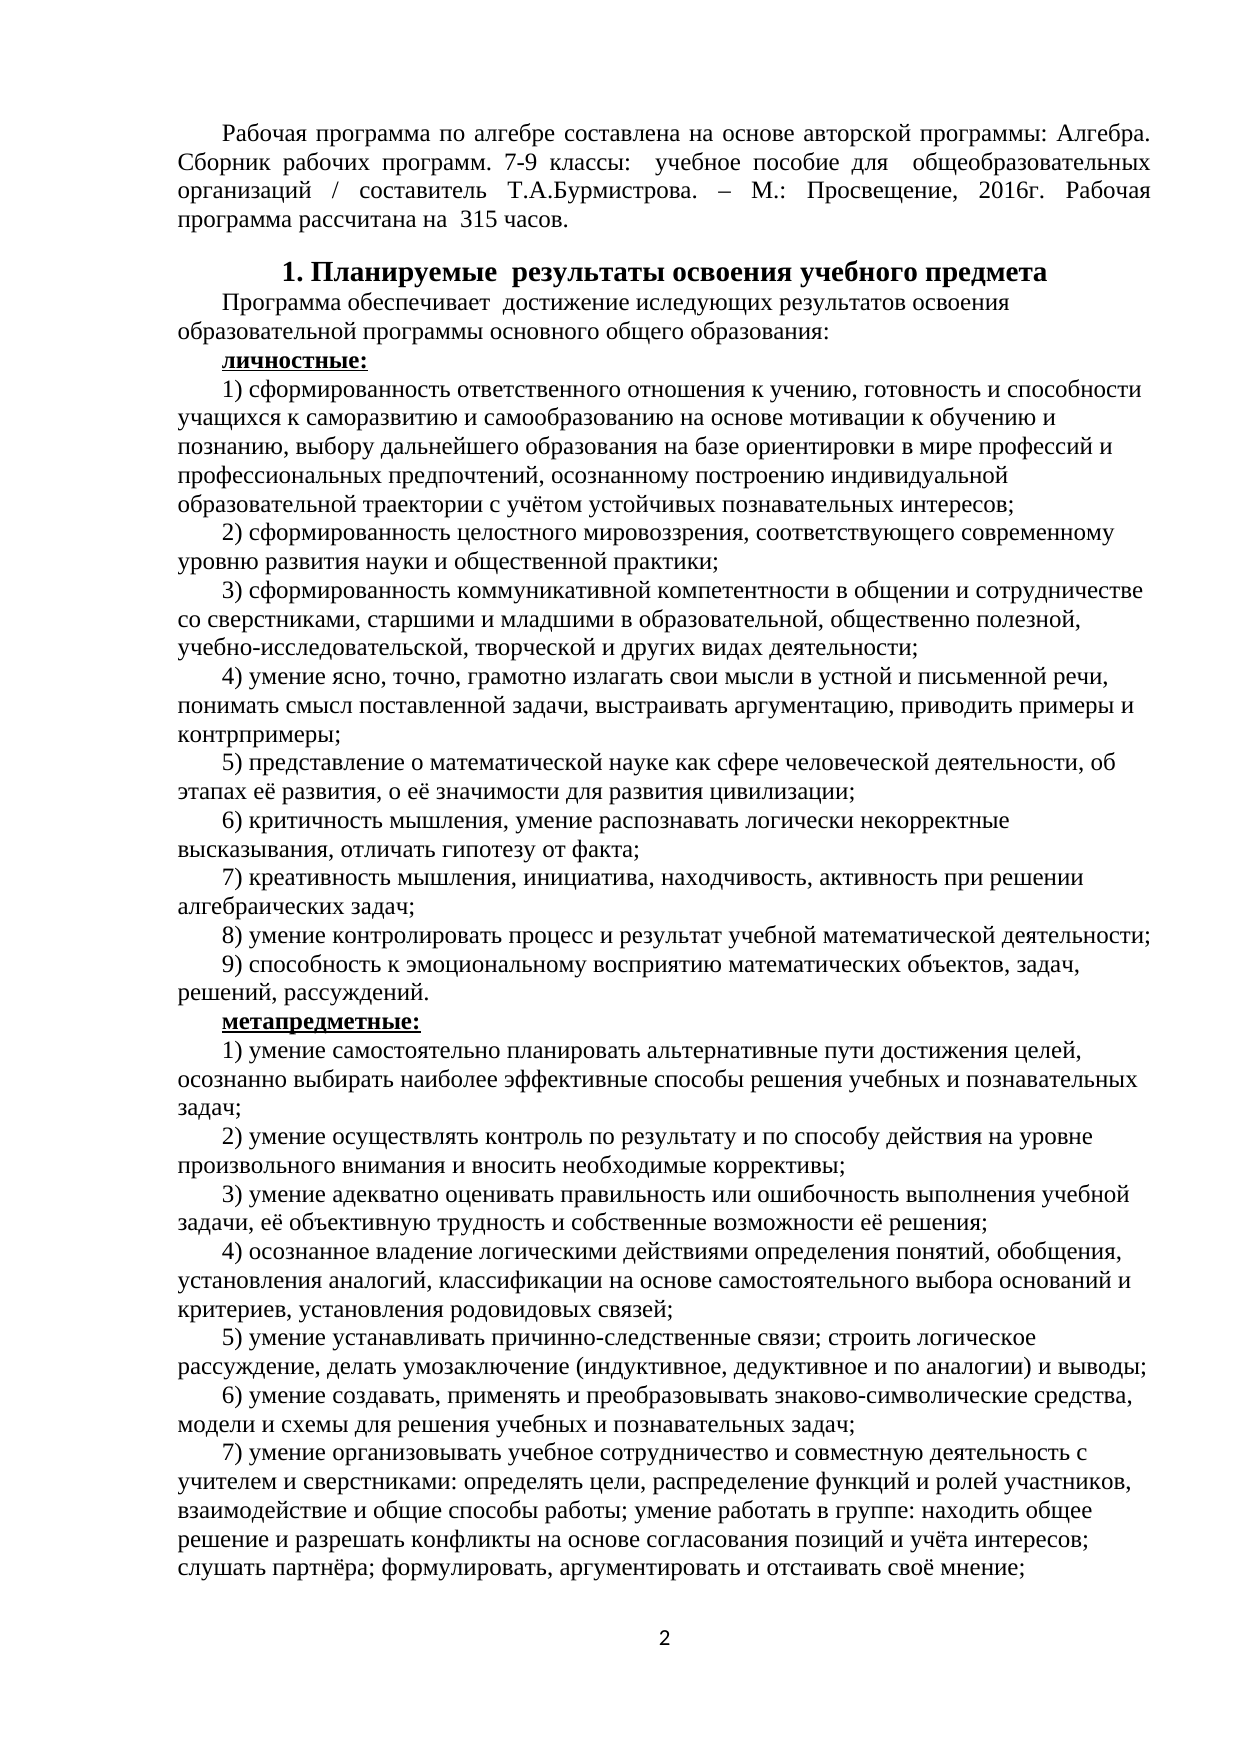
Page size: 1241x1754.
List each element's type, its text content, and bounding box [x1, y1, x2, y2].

text Рабочая программа по алгебре составлена на основе авторской программы: Алгебра. Сборник рабочих программ. 7-9 классы: учебное пособие для общеобразовательных организаций / составитель Т.А.Бурмистрова. – М.: Просвещение, 2016г. Рабочая программа рассчитана на 315 часов. [177, 118, 1152, 233]
text 6) умение создавать, применять и преобразовывать знаково-символические средства, модели и схемы для решения учебных и познавательных задач; [177, 1380, 1152, 1437]
text 4) умение ясно, точно, грамотно излагать свои мысли в устной и письменной речи, понимать смысл поставленной задачи, выстраивать аргументацию, приводить примеры и контрпримеры; [177, 661, 1152, 747]
text Программа обеспечивает достижение иследующих результатов освоения образовательной программы основного общего образования: [177, 287, 1152, 345]
text 2) сформированность целостного мировоззрения, соответствующего современному уровню развития науки и общественной практики; [177, 517, 1152, 575]
text 7) умение организовывать учебное сотрудничество и совместную деятельность с учителем и сверстниками: определять цели, распределение функций и ролей участников, взаимодействие и общие способы работы; умение работать в группе: находить общее решение и разрешать конфликты на основе согласования позиций и учёта интересов; слушать партнёра; формулировать, аргументировать и отстаивать своё мнение; [177, 1437, 1152, 1581]
text 6) критичность мышления, умение распознавать логически некорректные высказывания, отличать гипотезу от факта; [177, 805, 1152, 862]
text 1. Планируемые результаты освоения учебного предмета [177, 254, 1152, 287]
text 5) представление о математической науке как сфере человеческой деятельности, об этапах её развития, о её значимости для развития цивилизации; [177, 747, 1152, 805]
text 5) умение устанавливать причинно-следственные связи; строить логическое рассуждение, делать умозаключение (индуктивное, дедуктивное и по аналогии) и выводы; [177, 1322, 1152, 1380]
text 1) умение самостоятельно планировать альтернативные пути достижения целей, осознанно выбирать наиболее эффективные способы решения учебных и познавательных задач; [177, 1035, 1152, 1121]
text 1) сформированность ответственного отношения к учению, готовность и способности учащихся к саморазвитию и самообразованию на основе мотивации к обучению и познанию, выбору дальнейшего образования на базе ориентировки в мире профессий и профессиональных предпочтений, осознанному построению индивидуальной образовательной траектории с учётом устойчивых познавательных интересов; [177, 374, 1152, 517]
text 7) креативность мышления, инициатива, находчивость, активность при решении алгебраических задач; [177, 862, 1152, 920]
text личностные: [177, 345, 1152, 374]
text 3) сформированность коммуникативной компетентности в общении и сотрудничестве со сверстниками, старшими и младшими в образовательной, общественно полезной, учебно-исследовательской, творческой и других видах деятельности; [177, 575, 1152, 661]
text 4) осознанное владение логическими действиями определения понятий, обобщения, установления аналогий, классификации на основе самостоятельного выбора оснований и критериев, установления родовидовых связей; [177, 1236, 1152, 1322]
text 9) способность к эмоциональному восприятию математических объектов, задач, решений, рассуждений. [177, 949, 1152, 1006]
text 3) умение адекватно оценивать правильность или ошибочность выполнения учебной задачи, её объективную трудность и собственные возможности её решения; [177, 1179, 1152, 1236]
text 2) умение осуществлять контроль по результату и по способу действия на уровне произвольного внимания и вносить необходимые коррективы; [177, 1121, 1152, 1179]
text 8) умение контролировать процесс и результат учебной математической деятельности; [177, 920, 1152, 949]
text метапредметные: [177, 1006, 1152, 1035]
